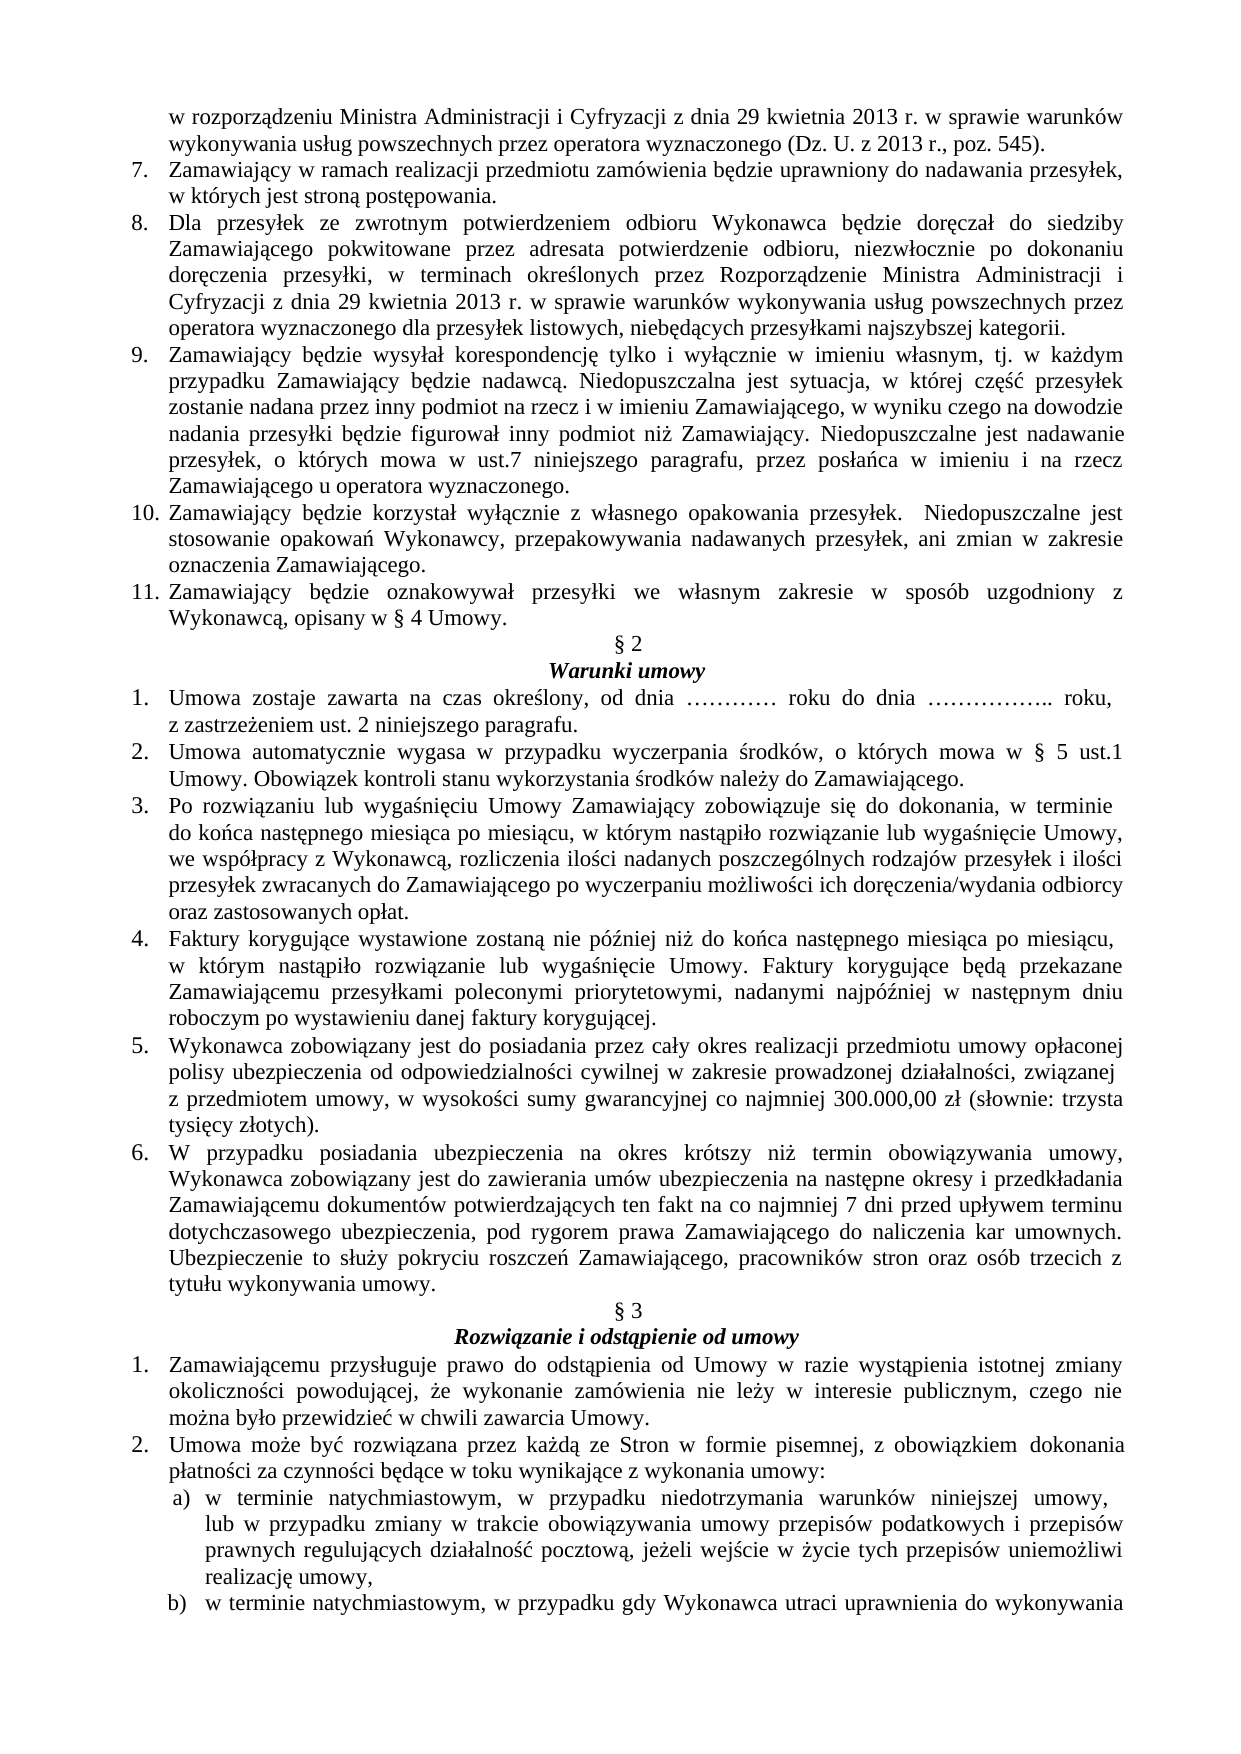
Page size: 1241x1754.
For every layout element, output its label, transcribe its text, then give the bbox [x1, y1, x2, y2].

list Zamawiający będzie korzystał wyłącznie z własnego opakowania przesyłek. Niedopuszczalne jest stosowanie opakowań Wykonawcy, przepakowywania nadawanych przesyłek, ani zmian w zakresie oznaczenia Zamawiającego. [131, 499, 1125, 578]
list Umowa zostaje zawarta na czas określony, od dnia ………… roku do dnia …………….. roku, z zastrzeżeniem ust. 2 niniejszego paragrafu. [131, 683, 1125, 737]
list Wykonawca zobowiązany jest do posiadania przez cały okres realizacji przedmiotu umowy opłaconej polisy ubezpieczenia od odpowiedzialności cywilnej w zakresie prowadzonej działalności, związanej z przedmiotem umowy, w wysokości sumy gwarancyjnej co najmniej 300.000,00 zł (słownie: trzysta tysięcy złotych). [131, 1031, 1125, 1137]
list Umowa automatycznie wygasa w przypadku wyczerpania środków, o których mowa w § 5 ust.1 Umowy. Obowiązek kontroli stanu wykorzystania środków należy do Zamawiającego. [131, 737, 1125, 791]
list Zamawiającemu przysługuje prawo do odstąpienia od Umowy w razie wystąpienia istotnej zmiany okoliczności powodującej, że wykonanie zamówienia nie leży w interesie publicznym, czego nie można było przewidzieć w chwili zawarcia Umowy. [131, 1349, 1124, 1430]
list Zamawiający w ramach realizacji przedmiotu zamówienia będzie uprawniony do nadawania przesyłek, w których jest stroną postępowania. [131, 156, 1125, 209]
list Umowa może być rozwiązana przez każdą ze Stron w formie pisemnej, z obowiązkiem dokonania płatności za czynności będące w toku wynikające z wykonania umowy: [131, 1430, 1125, 1484]
text Warunki umowy [131, 657, 1124, 683]
list Po rozwiązaniu lub wygaśnięciu Umowy Zamawiający zobowiązuje się do dokonania, w terminie do końca następnego miesiąca po miesiącu, w którym nastąpiło rozwiązanie lub wygaśnięcie Umowy, we współpracy z Wykonawcą, rozliczenia ilości nadanych poszczególnych rodzajów przesyłek i ilości przesyłek zwracanych do Zamawiającego po wyczerpaniu możliwości ich doręczenia/wydania odbiorcy oraz zastosowanych opłat. [131, 791, 1124, 924]
text § 2 [131, 631, 1125, 657]
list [167, 1589, 1124, 1616]
list W przypadku posiadania ubezpieczenia na okres krótszy niż termin obowiązywania umowy, Wykonawca zobowiązany jest do zawierania umów ubezpieczenia na następne okresy i przedkładania Zamawiającemu dokumentów potwierdzających ten fakt na co najmniej 7 dni przed upływem terminu dotychczasowego ubezpieczenia, pod rygorem prawa Zamawiającego do naliczenia kar umownych. Ubezpieczenie to służy pokryciu roszczeń Zamawiającego, pracowników stron oraz osób trzecich z tytułu wykonywania umowy. [131, 1137, 1124, 1297]
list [131, 103, 1125, 156]
list Zamawiający będzie oznakowywał przesyłki we własnym zakresie w sposób uzgodniony z Wykonawcą, opisany w § 4 Umowy. [131, 578, 1125, 631]
list w terminie natychmiastowym, w przypadku niedotrzymania warunków niniejszej umowy, lub w przypadku zmiany w trakcie obowiązywania umowy przepisów podatkowych i przepisów prawnych regulujących działalność pocztową, jeżeli wejście w życie tych przepisów uniemożliwi realizację umowy, [172, 1484, 1125, 1589]
list Zamawiający będzie wysyłał korespondencję tylko i wyłącznie w imieniu własnym, tj. w każdym przypadku Zamawiający będzie nadawcą. Niedopuszczalna jest sytuacja, w której część przesyłek zostanie nadana przez inny podmiot na rzecz i w imieniu Zamawiającego, w wyniku czego na dowodzie nadania przesyłki będzie figurował inny podmiot niż Zamawiający. Niedopuszczalne jest nadawanie przesyłek, o których mowa w ust.7 niniejszego paragrafu, przez posłańca w imieniu i na rzecz Zamawiającego u operatora wyznaczonego. [131, 341, 1125, 499]
text Rozwiązanie i odstąpienie od umowy [131, 1323, 1124, 1349]
list Faktury korygujące wystawione zostaną nie później niż do końca następnego miesiąca po miesiącu, w którym nastąpiło rozwiązanie lub wygaśnięcie Umowy. Faktury korygujące będą przekazane Zamawiającemu przesyłkami poleconymi priorytetowymi, nadanymi najpóźniej w następnym dniu roboczym po wystawieniu danej faktury korygującej. [131, 924, 1124, 1031]
text § 3 [131, 1297, 1125, 1323]
list Dla przesyłek ze zwrotnym potwierdzeniem odbioru Wykonawca będzie doręczał do siedziby Zamawiającego pokwitowane przez adresata potwierdzenie odbioru, niezwłocznie po dokonaniu doręczenia przesyłki, w terminach określonych przez Rozporządzenie Ministra Administracji i Cyfryzacji z dnia 29 kwietnia 2013 r. w sprawie warunków wykonywania usług powszechnych przez operatora wyznaczonego dla przesyłek listowych, niebędących przesyłkami najszybszej kategorii. [131, 209, 1125, 341]
